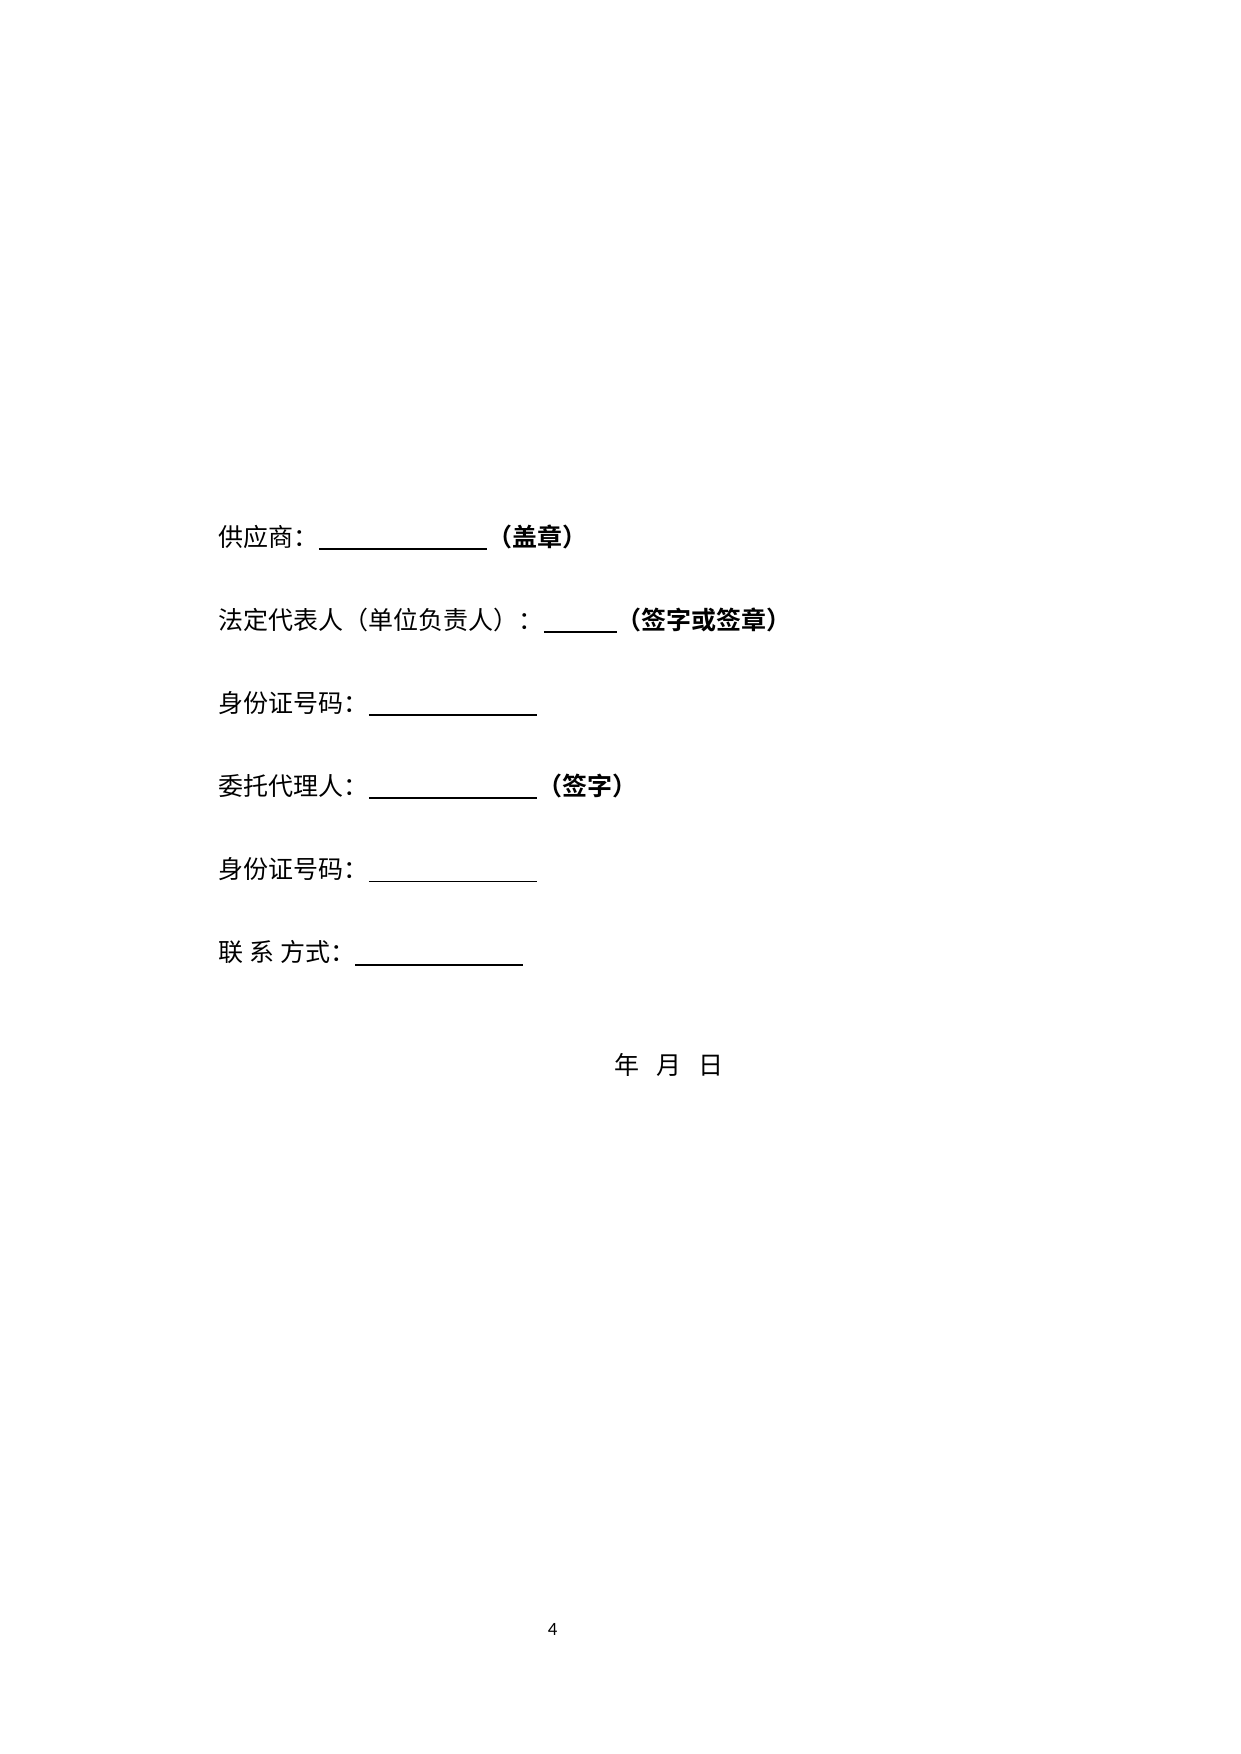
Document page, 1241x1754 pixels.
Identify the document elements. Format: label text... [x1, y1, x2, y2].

text 法定代表人（单位负责人）： （签字或签章） [169, 586, 1110, 651]
text 委托代理人： （签字） [169, 752, 1110, 817]
text 供应商： （盖章） [169, 503, 1110, 568]
text 身份证号码： [169, 669, 1110, 734]
text 身份证号码： [169, 835, 1110, 900]
text 联 系 方式： [169, 918, 1110, 983]
text 年 月 日 [169, 1045, 1110, 1082]
